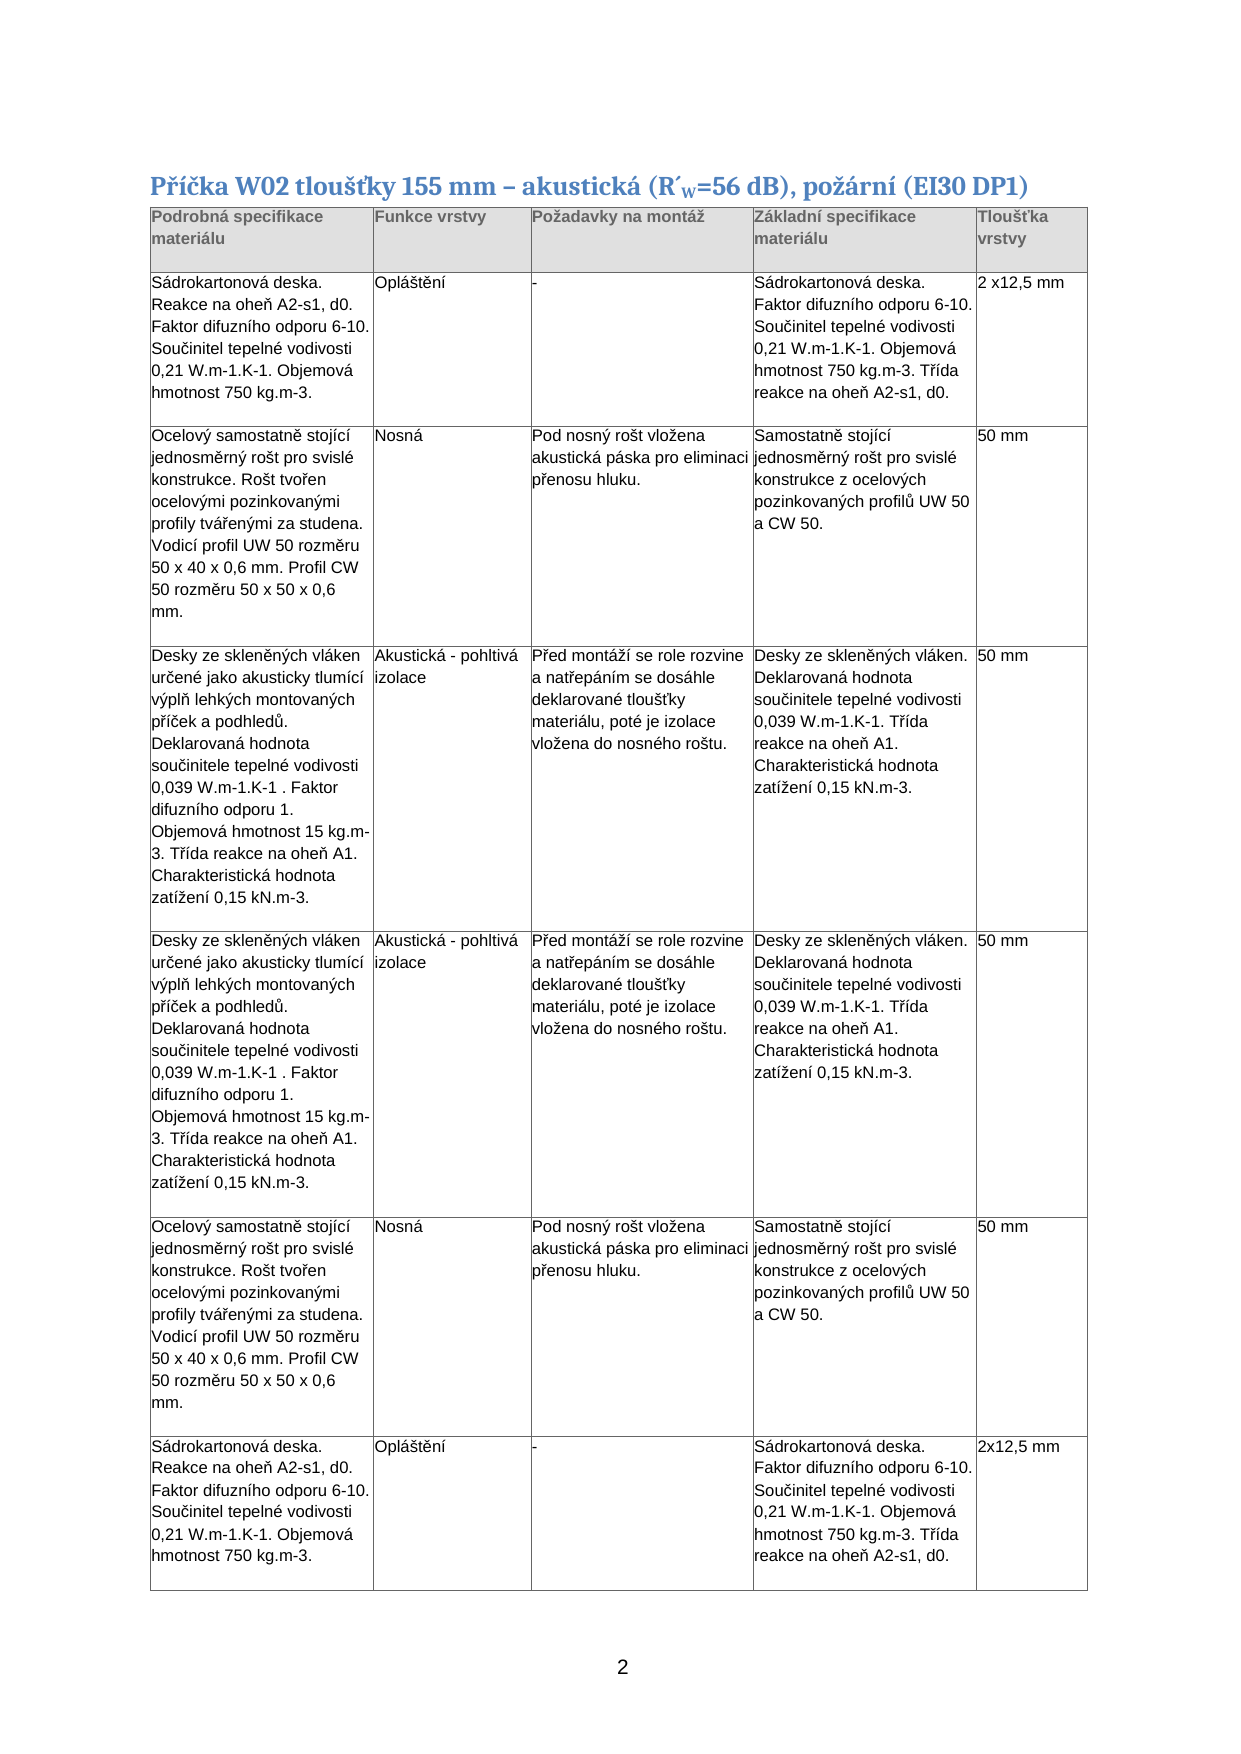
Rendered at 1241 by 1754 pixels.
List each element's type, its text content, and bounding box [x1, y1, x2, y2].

table_header Funkce vrstvy [374, 208, 531, 272]
table_header Požadavky na montáž [532, 208, 753, 272]
table_cell Desky ze skleněných vláken určené jako akusticky tlumící výplň lehkých montovaných příček a podhledů. Deklarovaná hodnota součinitele tepelné vodivosti 0,039 W.m-1.K-1 . Faktor difuzního odporu 1. Objemová hmotnost 15 kg.m-3. Třída reakce na oheň A1. Charakteristická hodnota zatížení 0,15 kN.m-3. [151, 647, 373, 931]
table_cell Nosná [374, 1218, 531, 1436]
table_cell - [532, 273, 753, 426]
table_cell Opláštění [374, 1437, 531, 1590]
table_cell Desky ze skleněných vláken. Deklarovaná hodnota součinitele tepelné vodivosti 0,039 W.m-1.K-1. Třída reakce na oheň A1. Charakteristická hodnota zatížení 0,15 kN.m-3. [754, 647, 976, 931]
table_cell 50 mm [977, 647, 1087, 931]
table_cell Sádrokartonová deska. Faktor difuzního odporu 6-10. Součinitel tepelné vodivosti 0,21 W.m-1.K-1. Objemová hmotnost 750 kg.m-3. Třída reakce na oheň A2-s1, d0. [754, 273, 976, 426]
table_cell 50 mm [977, 932, 1087, 1217]
table_cell Pod nosný rošt vložena akustická páska pro eliminaci přenosu hluku. [532, 1218, 753, 1436]
table_cell Ocelový samostatně stojící jednosměrný rošt pro svislé konstrukce. Rošt tvořen ocelovými pozinkovanými profily tvářenými za studena. Vodicí profil UW 50 rozměru 50 x 40 x 0,6 mm. Profil CW 50 rozměru 50 x 50 x 0,6 mm. [151, 1218, 373, 1436]
table_cell Samostatně stojící jednosměrný rošt pro svislé konstrukce z ocelových pozinkovaných profilů UW 50 a CW 50. [754, 1218, 976, 1436]
table_cell Samostatně stojící jednosměrný rošt pro svislé konstrukce z ocelových pozinkovaných profilů UW 50 a CW 50. [754, 427, 976, 646]
table_cell Desky ze skleněných vláken určené jako akusticky tlumící výplň lehkých montovaných příček a podhledů. Deklarovaná hodnota součinitele tepelné vodivosti 0,039 W.m-1.K-1 . Faktor difuzního odporu 1. Objemová hmotnost 15 kg.m-3. Třída reakce na oheň A1. Charakteristická hodnota zatížení 0,15 kN.m-3. [151, 932, 373, 1217]
table_header Základní specifikace materiálu [754, 208, 976, 272]
table_cell Sádrokartonová deska. Faktor difuzního odporu 6-10. Součinitel tepelné vodivosti 0,21 W.m-1.K-1. Objemová hmotnost 750 kg.m-3. Třída reakce na oheň A2-s1, d0. [754, 1437, 976, 1590]
table_cell 2x12,5 mm [977, 1437, 1087, 1590]
table_cell 2 x12,5 mm [977, 273, 1087, 426]
table_cell Před montáží se role rozvine a natřepáním se dosáhle deklarované tloušťky materiálu, poté je izolace vložena do nosného roštu. [532, 932, 753, 1217]
table_cell Ocelový samostatně stojící jednosměrný rošt pro svislé konstrukce. Rošt tvořen ocelovými pozinkovanými profily tvářenými za studena. Vodicí profil UW 50 rozměru 50 x 40 x 0,6 mm. Profil CW 50 rozměru 50 x 50 x 0,6 mm. [151, 427, 373, 646]
table_cell Desky ze skleněných vláken. Deklarovaná hodnota součinitele tepelné vodivosti 0,039 W.m-1.K-1. Třída reakce na oheň A1. Charakteristická hodnota zatížení 0,15 kN.m-3. [754, 932, 976, 1217]
table_cell Nosná [374, 427, 531, 646]
table_cell - [532, 1437, 753, 1590]
table_header Podrobná specifikace materiálu [151, 208, 373, 272]
table_cell 50 mm [977, 427, 1087, 646]
table_cell Akustická - pohltivá izolace [374, 647, 531, 931]
table_cell Opláštění [374, 273, 531, 426]
table_cell Sádrokartonová deska. Reakce na oheň A2-s1, d0. Faktor difuzního odporu 6-10. Součinitel tepelné vodivosti 0,21 W.m-1.K-1. Objemová hmotnost 750 kg.m-3. [151, 1437, 373, 1590]
table_cell 50 mm [977, 1218, 1087, 1436]
subtitle Příčka W02 tloušťky 155 mm – akustická (R´W=56 dB), požární (EI30 DP1) [150, 171, 1090, 202]
table_cell Akustická - pohltivá izolace [374, 932, 531, 1217]
table_header Tloušťka vrstvy [977, 208, 1087, 272]
table_cell Sádrokartonová deska. Reakce na oheň A2-s1, d0. Faktor difuzního odporu 6-10. Součinitel tepelné vodivosti 0,21 W.m-1.K-1. Objemová hmotnost 750 kg.m-3. [151, 273, 373, 426]
table_cell Pod nosný rošt vložena akustická páska pro eliminaci přenosu hluku. [532, 427, 753, 646]
table_cell Před montáží se role rozvine a natřepáním se dosáhle deklarované tloušťky materiálu, poté je izolace vložena do nosného roštu. [532, 647, 753, 931]
